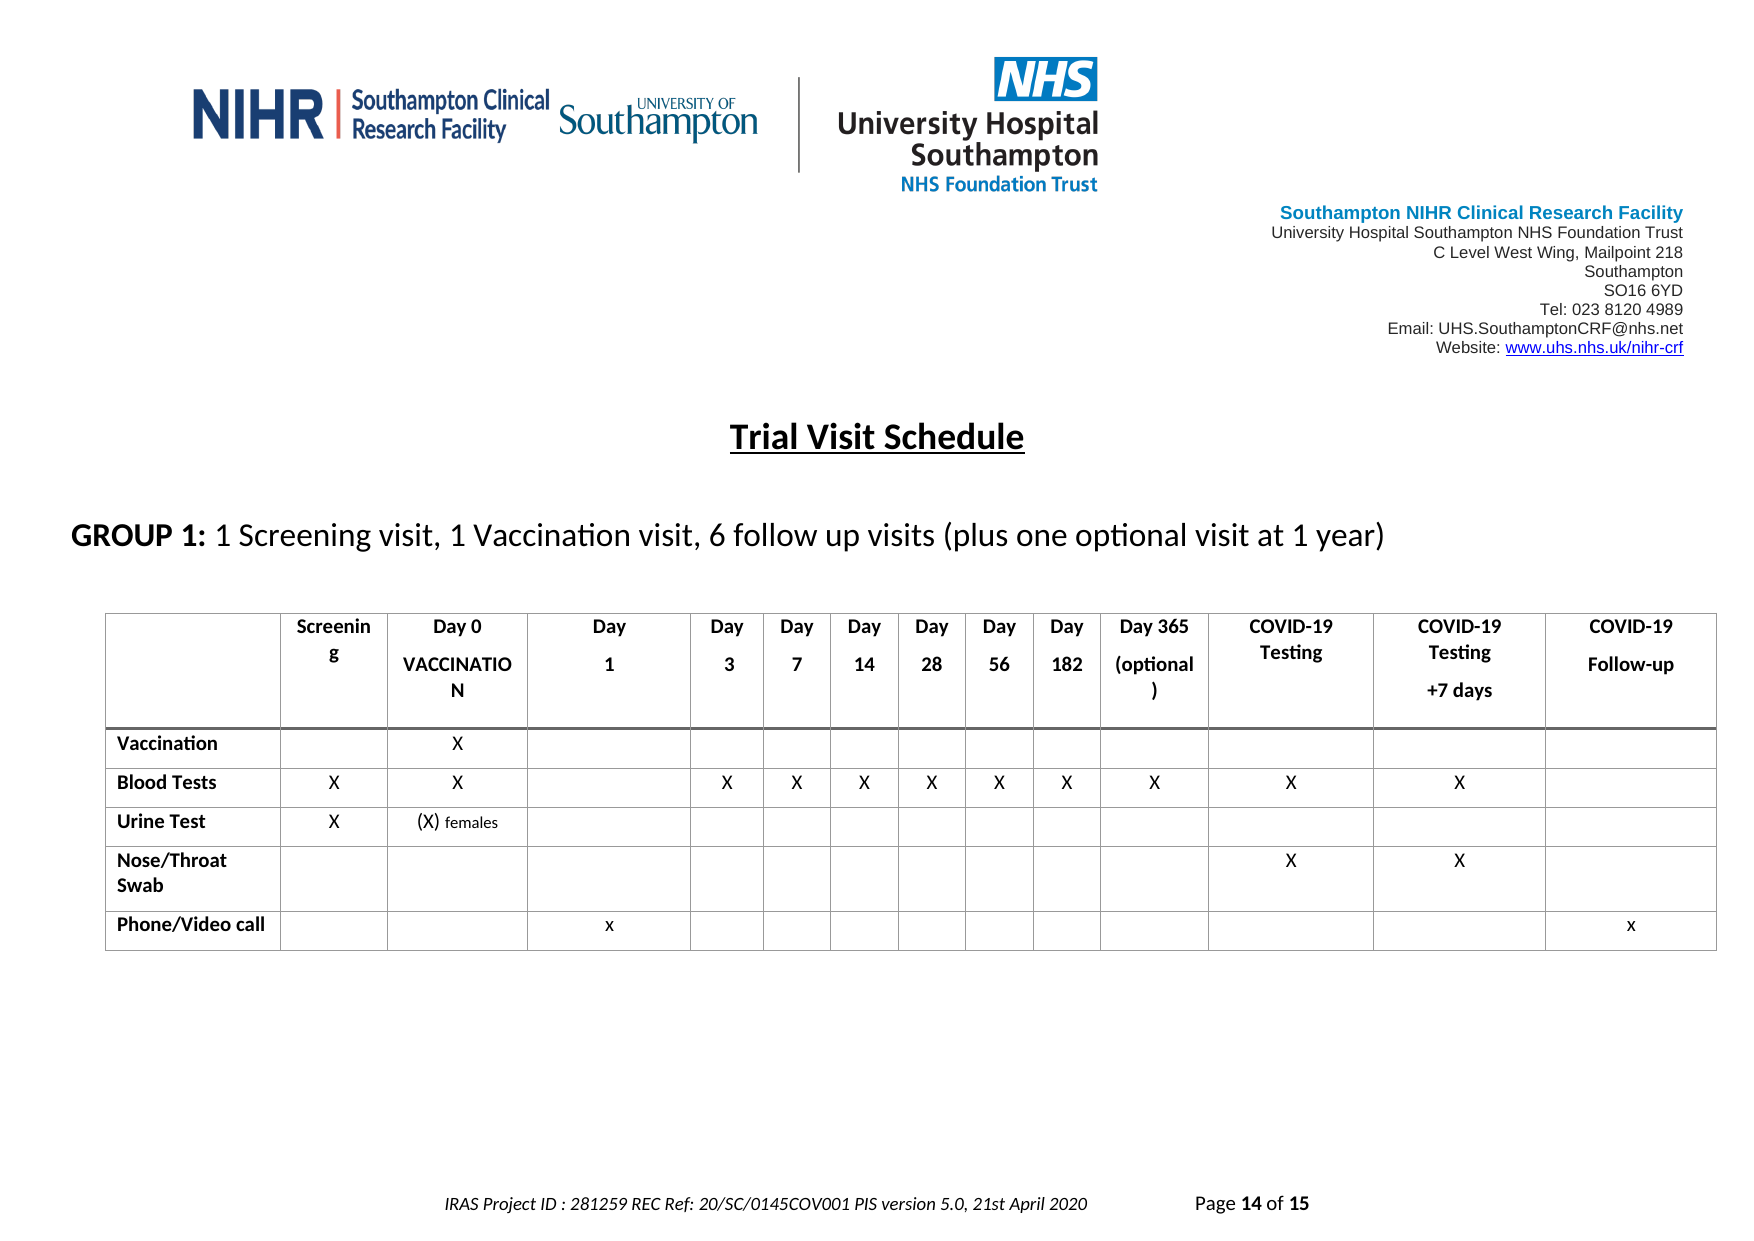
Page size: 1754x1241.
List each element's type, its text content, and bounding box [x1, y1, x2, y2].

table_cell [764, 847, 830, 911]
table_cell [1101, 847, 1208, 911]
table_cell (X) females [388, 808, 527, 846]
table_cell [764, 912, 830, 949]
table_cell [691, 730, 763, 768]
table_cell [1546, 847, 1716, 911]
table_cell [831, 912, 898, 949]
table_cell [1374, 808, 1545, 846]
table_cell Vaccination [106, 730, 280, 768]
table_cell Phone/Video call [106, 912, 280, 949]
table_cell [764, 808, 830, 846]
table_cell [1546, 769, 1716, 807]
table_cell Urine Test [106, 808, 280, 846]
table_cell X [1209, 769, 1373, 807]
table_header COVID-19 Testing +7 days [1374, 614, 1545, 727]
table_cell [1209, 730, 1373, 768]
table_header [106, 614, 280, 727]
table_cell [1546, 808, 1716, 846]
table_cell [1374, 730, 1545, 768]
table_cell [528, 730, 690, 768]
table_cell [528, 808, 690, 846]
table_cell [281, 912, 387, 949]
table_cell [691, 912, 763, 949]
table_cell [831, 808, 898, 846]
table_cell X [388, 730, 527, 768]
table_cell X [831, 769, 898, 807]
table_header Day 7 [764, 614, 830, 727]
table_cell [966, 730, 1033, 768]
table_cell [966, 808, 1033, 846]
table_cell [388, 847, 527, 911]
table_cell X [281, 808, 387, 846]
table_cell X [281, 769, 387, 807]
table_header Day 0 VACCINATION [388, 614, 527, 727]
table_header Day 1 [528, 614, 690, 727]
picture [173, 35, 1118, 205]
table_cell [1546, 730, 1716, 768]
table_cell [966, 847, 1033, 911]
table_cell [899, 808, 965, 846]
table_cell [1209, 808, 1373, 846]
table_cell [899, 847, 965, 911]
table_cell X [764, 769, 830, 807]
table_cell x [1546, 912, 1716, 949]
table_cell x [528, 912, 690, 949]
table_cell X [1209, 847, 1373, 911]
table_header Day 56 [966, 614, 1033, 727]
table_cell [281, 847, 387, 911]
table_cell X [691, 769, 763, 807]
table_cell [281, 730, 387, 768]
table_cell X [388, 769, 527, 807]
text GROUP 1: 1 Screening visit, 1 Vaccination visit, 6 follow up visits (plus one optional visit at 1 year) [71, 514, 1683, 555]
table_cell [966, 912, 1033, 949]
table_cell Blood Tests [106, 769, 280, 807]
table_cell [764, 730, 830, 768]
table_cell X [966, 769, 1033, 807]
table_cell Nose/Throat Swab [106, 847, 280, 911]
table_cell [1034, 847, 1100, 911]
table_header Screening [281, 614, 387, 727]
table_cell [899, 730, 965, 768]
table_cell [1101, 730, 1208, 768]
table_cell [528, 847, 690, 911]
table_cell [1101, 912, 1208, 949]
table_cell [691, 847, 763, 911]
table_header COVID-19 Testing [1209, 614, 1373, 727]
table_cell [1209, 912, 1373, 949]
table_header Day 28 [899, 614, 965, 727]
table_cell [1034, 912, 1100, 949]
table_cell X [1034, 769, 1100, 807]
table_cell [691, 808, 763, 846]
text Trial Visit Schedule [71, 413, 1683, 459]
table_header Day 3 [691, 614, 763, 727]
table_cell X [1101, 769, 1208, 807]
table_cell [1034, 808, 1100, 846]
table_cell [1374, 912, 1545, 949]
table_cell [1034, 730, 1100, 768]
table_cell X [1374, 769, 1545, 807]
table_header COVID-19 Follow-up [1546, 614, 1716, 727]
table_cell [831, 730, 898, 768]
table_cell X [899, 769, 965, 807]
table_cell [899, 912, 965, 949]
table_header Day 182 [1034, 614, 1100, 727]
table_header Day 365 (optional) [1101, 614, 1208, 727]
table_cell [831, 847, 898, 911]
table_cell X [1374, 847, 1545, 911]
table_header Day 14 [831, 614, 898, 727]
table_cell [388, 912, 527, 949]
table_cell [1101, 808, 1208, 846]
table_cell [528, 769, 690, 807]
